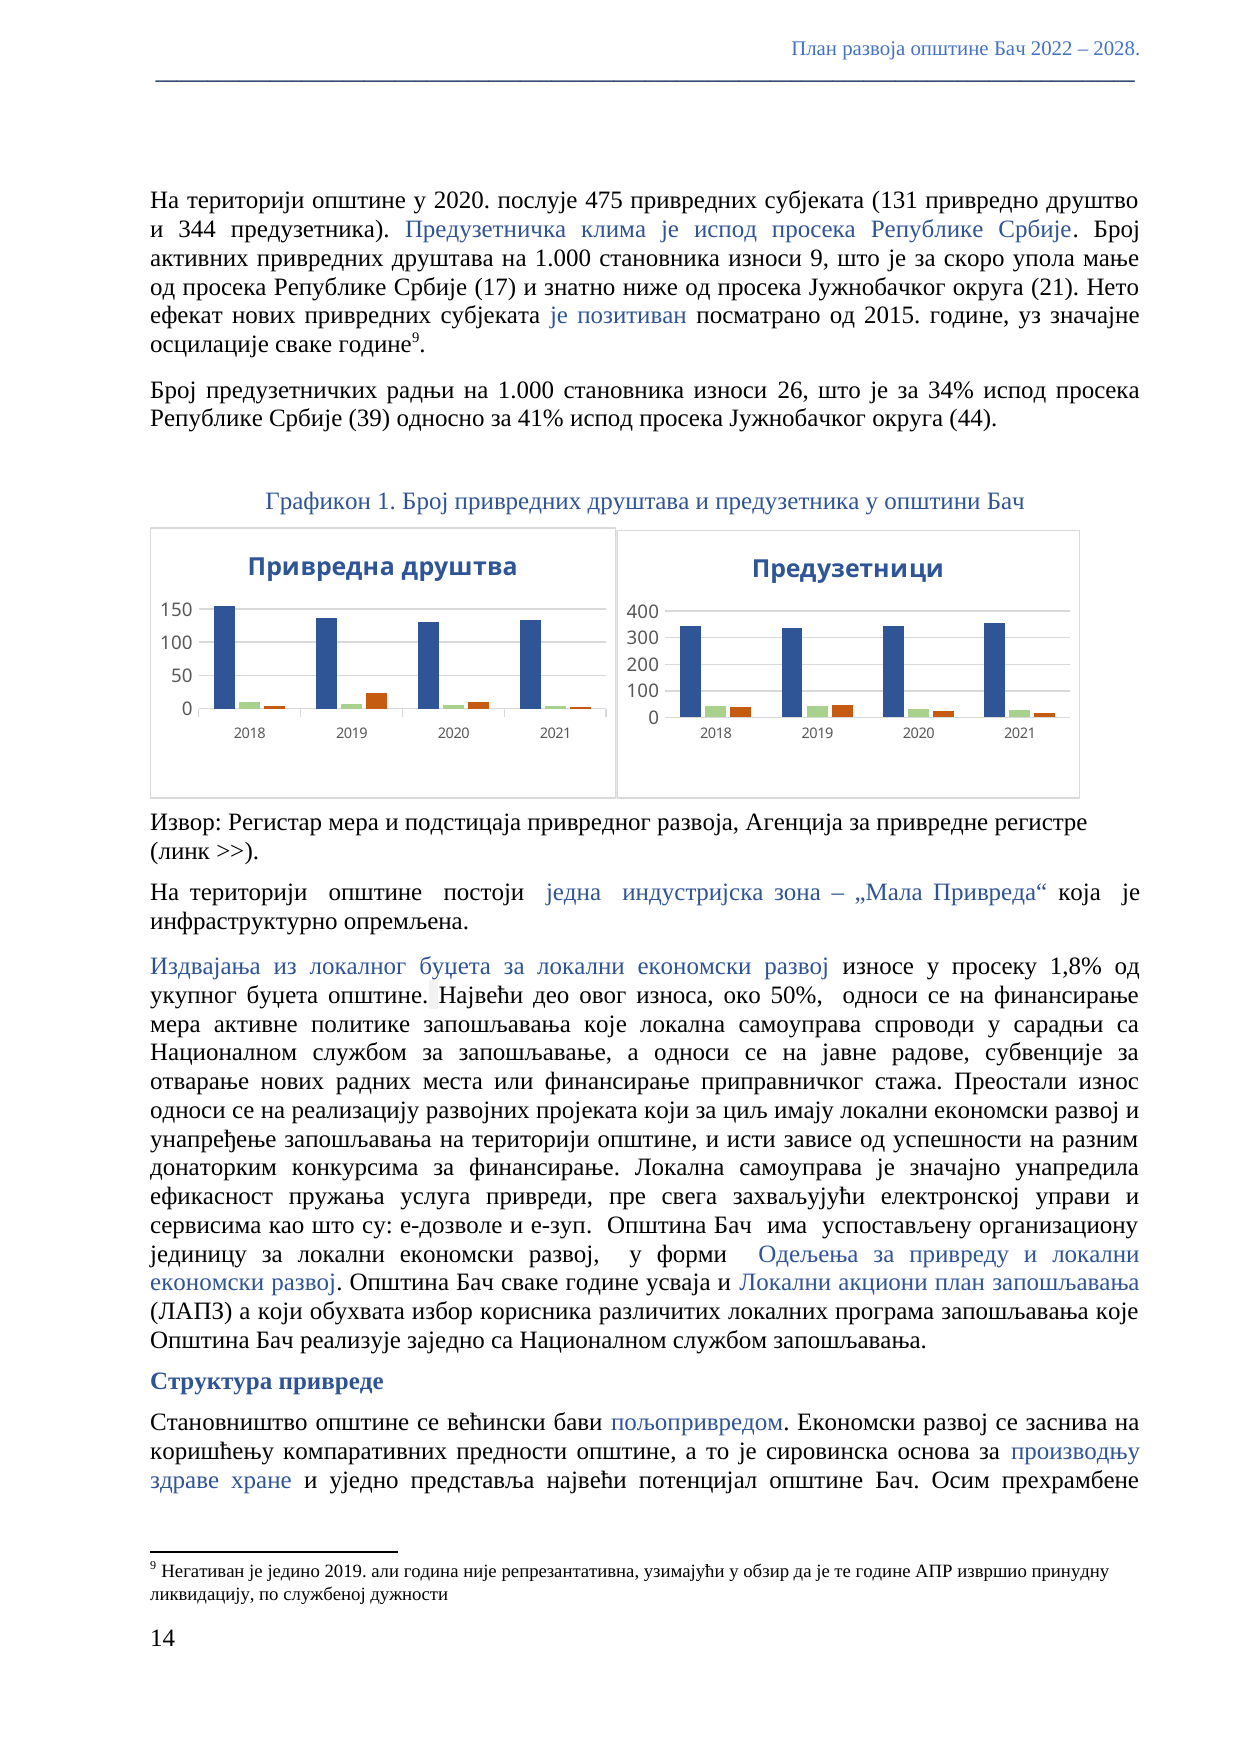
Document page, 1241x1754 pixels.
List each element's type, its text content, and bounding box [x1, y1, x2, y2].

text Издвајања из локалног буџета за локални економски развој износе у просеку 1,8% од укупног буџета општине. Највећи део овог износа, око 50%, односи се на финансирање мера активне политике запошљавања које локална самоуправа спроводи у сарадњи са Националном службом за запошљавање, а односи се на јавне радове, субвенције за отварање нових радних места или финансирање приправничког стажа. Преостали износ односи се на реализацију развојних пројеката који за циљ имају локални економски развој и унапређење запошљавања на територији општине, и исти зависе од успешности на разним донаторким конкурсима за финансирање. Локална самоуправа је значајно унапредила ефикасност пружања услуга привреди, пре свега захваљујући електронској управи и сервисима као што су: е-дозволе и е-зуп. Општина Бач има успостављену организациону јединицу за локални економски развој, у форми Одељења за привреду и локални економски развој. Општина Бач сваке године усваја и Локални акциони план запошљавања (ЛАПЗ) а који обухвата избор корисника различитих локалних програма запошљавања које Општина Бач реализује заједно са Националном службом запошљавања. [150, 951, 1140, 1354]
text Број предузетничких радњи на 1.000 становника износи 26, што је за 34% испод просека Републике Србије (39) односно за 41% испод просека Јужнобачког округа (44). [150, 375, 1140, 432]
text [150, 1407, 1140, 1494]
text На територији општине у 2020. послује 475 привредних субјеката (131 привредно друштво и 344 предузетника). Предузетничка клима је испод просека Републике Србије. Број активних привредних друштава на 1.000 становника износи 9, што је за скоро упола мање од просека Републике Србије (17) и знатно ниже од просека Јужнобачког округа (21). Нето ефекат нових привредних субјеката је позитиван посматрано од 2015. године, уз значајне осцилације сваке године. [150, 186, 1140, 358]
text Извор: Регистар мера и подстицаја привредног развоја, Агенција за привредне регистре (линк >>). [150, 807, 1140, 864]
text На територији општине постоји једна индустријска зона – „Мала Привреда“ која је инфраструктурно опремљена. [150, 877, 1140, 934]
text Структура привреде [150, 1366, 1140, 1395]
text Графикон 1. Број привредних друштава и предузетника у општини Бач [150, 486, 1140, 515]
